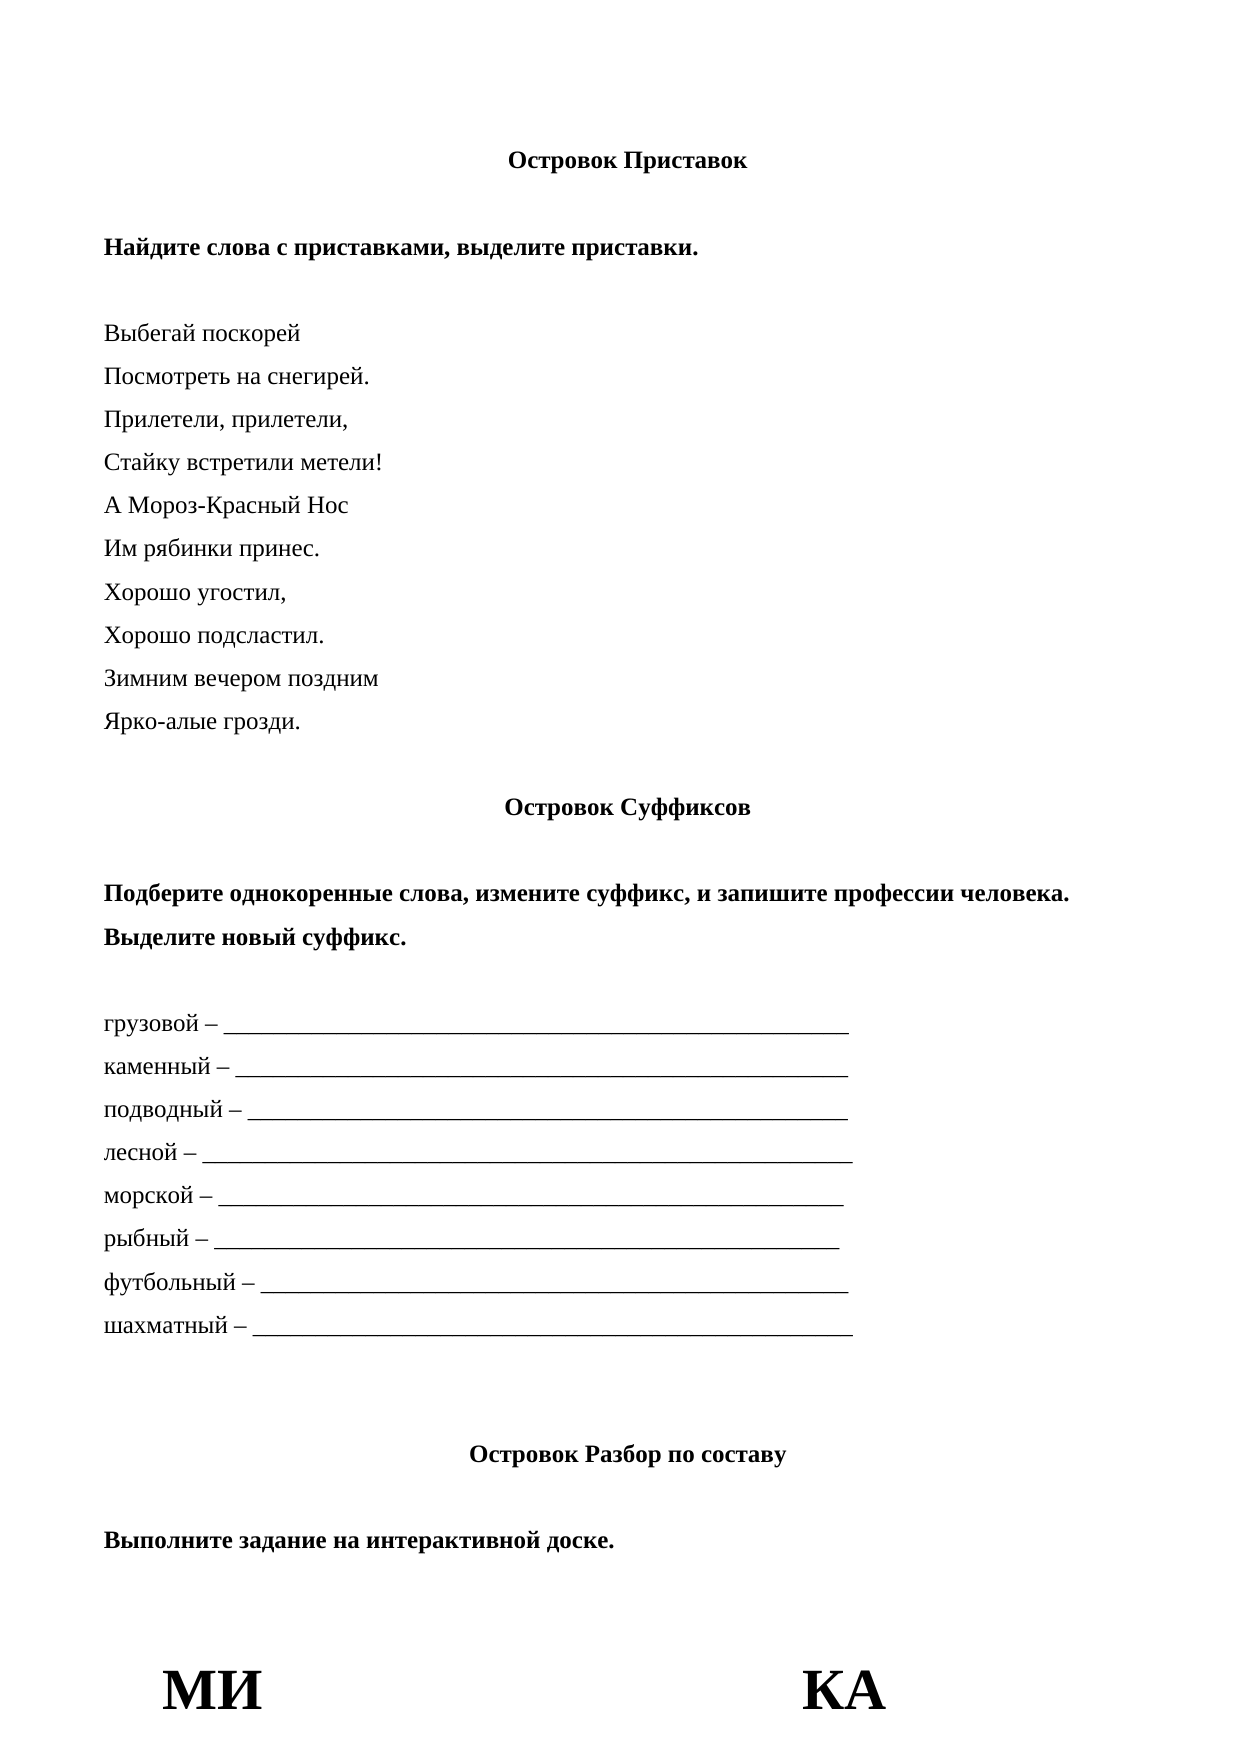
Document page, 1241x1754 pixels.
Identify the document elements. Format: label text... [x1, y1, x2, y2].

text морской – __________________________________________________ [103, 1180, 1152, 1209]
text подводный – ________________________________________________ [103, 1094, 1152, 1123]
text шахматный – ________________________________________________ [103, 1310, 1152, 1338]
text лесной – ____________________________________________________ [103, 1137, 1152, 1166]
text Выполните задание на интерактивной доске. [103, 1525, 1152, 1554]
text Островок Приставок [103, 145, 1152, 174]
text Островок Разбор по составу [103, 1439, 1152, 1468]
text каменный – _________________________________________________ [103, 1051, 1152, 1080]
text Выбегай поскорей Посмотреть на снегирей. Прилетели, прилетели, Стайку встретили метели! А Мороз-Красный Нос Им рябинки принес. Хорошо угостил, Хорошо подсластил. Зимним вечером поздним Ярко-алые грозди. [103, 318, 1152, 778]
text грузовой – __________________________________________________ [103, 1008, 1152, 1037]
text Островок Суффиксов [103, 792, 1152, 821]
text Найдите слова с приставками, выделите приставки. [103, 232, 1152, 260]
text МИ КА [103, 1655, 1152, 1722]
text Подберите однокоренные слова, измените суффикс, и запишите профессии человека. Выделите новый суффикс. [103, 878, 1152, 950]
text футбольный – _______________________________________________ [103, 1267, 1152, 1295]
text рыбный – __________________________________________________ [103, 1223, 1152, 1252]
